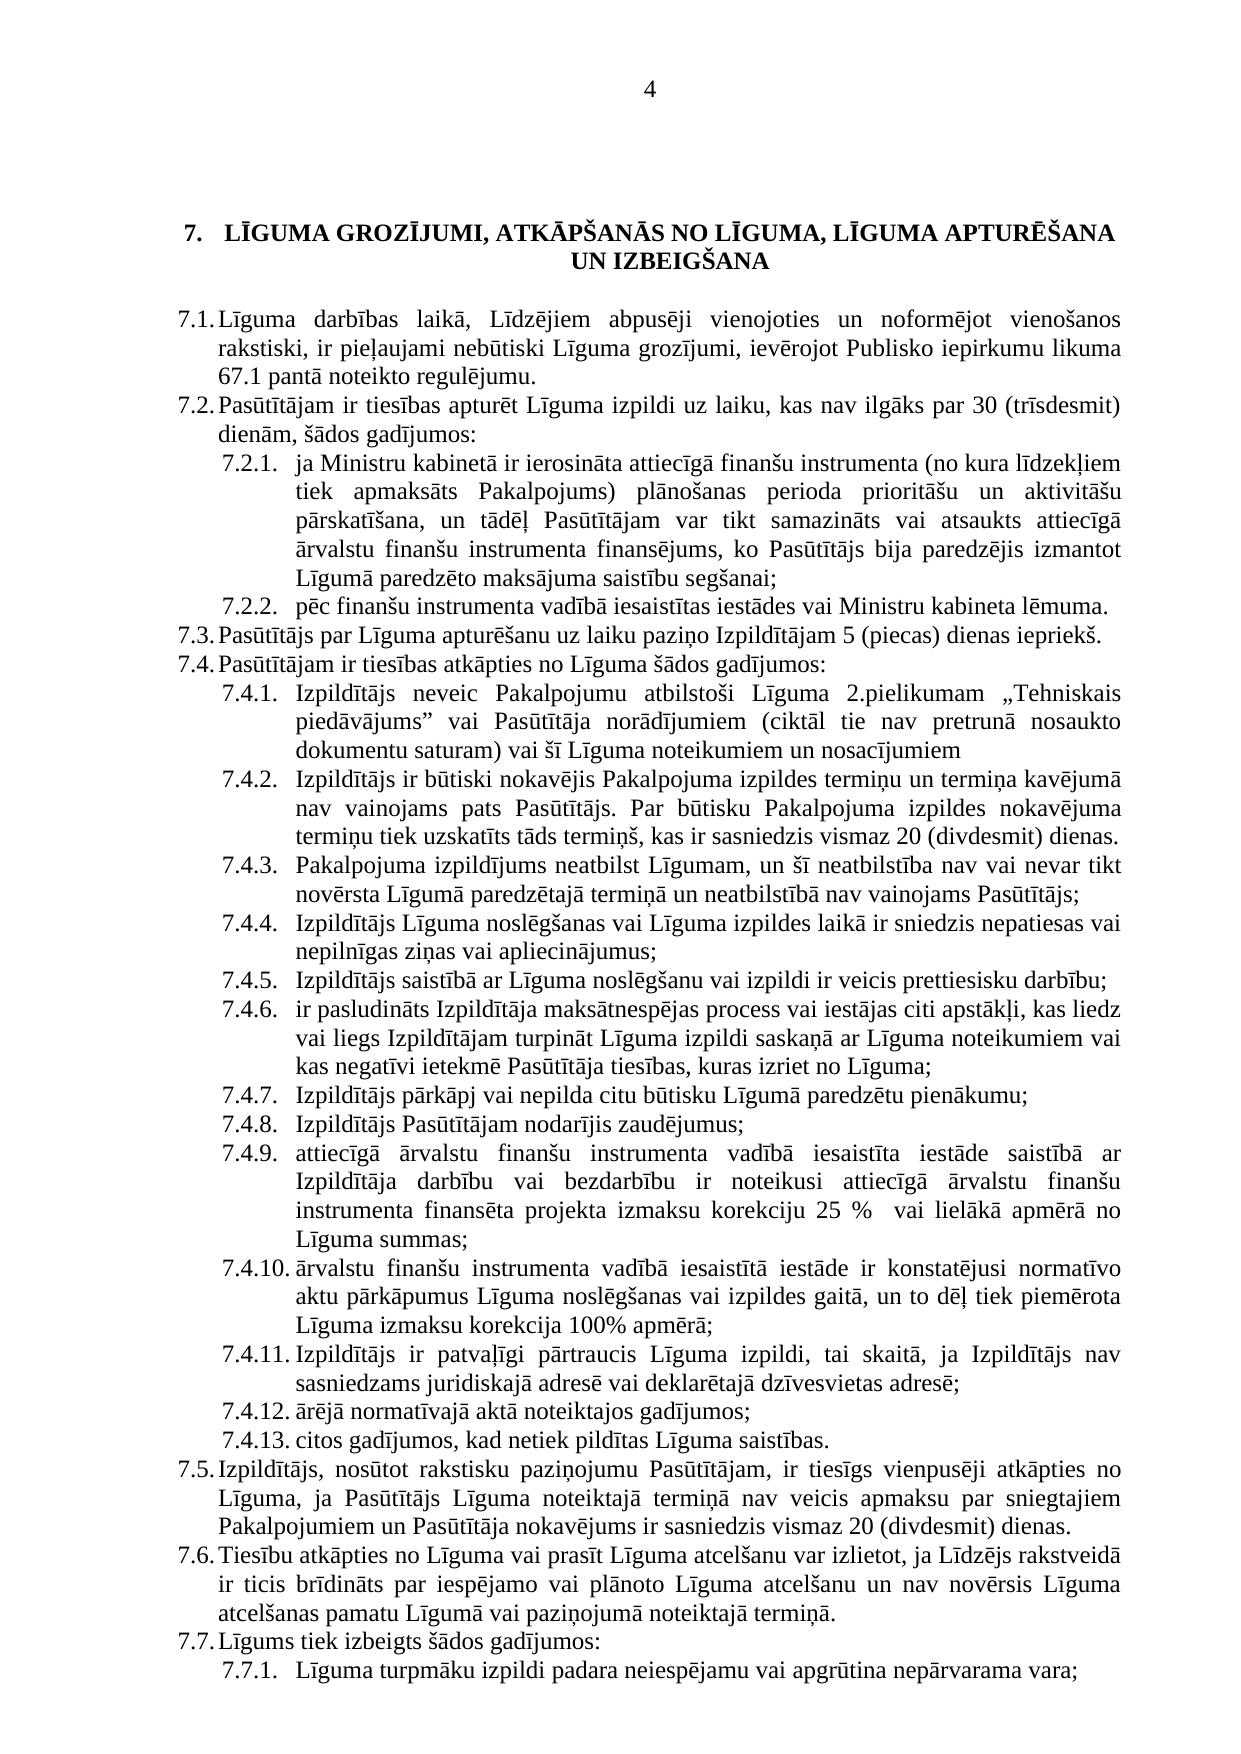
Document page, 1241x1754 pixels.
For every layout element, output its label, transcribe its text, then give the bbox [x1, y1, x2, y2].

title Tiesību atkāpties no Līguma vai prasīt Līguma atcelšanu var izlietot, ja Līdzējs rakstveidā ir ticis brīdināts par iespējamo vai plānoto Līguma atcelšanu un nav novērsis Līguma atcelšanas pamatu Līgumā vai paziņojumā noteiktajā termiņā. [177, 1540, 1122, 1626]
title Pasūtītājs par Līguma apturēšanu uz laiku paziņo Izpildītājam 5 (piecas) dienas iepriekš. [177, 620, 1122, 649]
list citos gadījumos, kad netiek pildītas Līguma saistības. [222, 1425, 1122, 1454]
list Izpildītājs ir būtiski nokavējis Pakalpojuma izpildes termiņu un termiņa kavējumā nav vainojams pats Pasūtītājs. Par būtisku Pakalpojuma izpildes nokavējuma termiņu tiek uzskatīts tāds termiņš, kas ir sasniedzis vismaz 20 (divdesmit) dienas. [222, 764, 1122, 850]
list Izpildītājs saistībā ar Līguma noslēgšanu vai izpildi ir veicis prettiesisku darbību; [222, 965, 1122, 994]
list Līguma turpmāku izpildi padara neiespējamu vai apgrūtina nepārvarama vara; [222, 1655, 1122, 1684]
list pēc finanšu instrumenta vadībā iesaistītas iestādes vai Ministru kabineta lēmuma. [222, 591, 1122, 620]
title Līgums tiek izbeigts šādos gadījumos: [177, 1626, 1122, 1655]
list Izpildītājs Līguma noslēgšanas vai Līguma izpildes laikā ir sniedzis nepatiesas vai nepilnīgas ziņas vai apliecinājumus; [222, 908, 1122, 965]
list attiecīgā ārvalstu finanšu instrumenta vadībā iesaistīta iestāde saistībā ar Izpildītāja darbību vai bezdarbību ir noteikusi attiecīgā ārvalstu finanšu instrumenta finansēta projekta izmaksu korekciju 25 % vai lielākā apmērā no Līguma summas; [222, 1138, 1122, 1253]
list Izpildītājs neveic Pakalpojumu atbilstoši Līguma 2.pielikumam „Tehniskais piedāvājums” vai Pasūtītāja norādījumiem (ciktāl tie nav pretrunā nosaukto dokumentu saturam) vai šī Līguma noteikumiem un nosacījumiem [222, 678, 1122, 764]
list Izpildītājs ir patvaļīgi pārtraucis Līguma izpildi, tai skaitā, ja Izpildītājs nav sasniedzams juridiskajā adresē vai deklarētajā dzīvesvietas adresē; [222, 1339, 1122, 1396]
title Līguma darbības laikā, Līdzējiem abpusēji vienojoties un noformējot vienošanos rakstiski, ir pieļaujami nebūtiski Līguma grozījumi, ievērojot Publisko iepirkumu likuma 67.1 pantā noteikto regulējumu. [177, 304, 1122, 390]
list Izpildītājs pārkāpj vai nepilda citu būtisku Līgumā paredzētu pienākumu; [222, 1080, 1122, 1109]
list ja Ministru kabinetā ir ierosināta attiecīgā finanšu instrumenta (no kura līdzekļiem tiek apmaksāts Pakalpojums) plānošanas perioda prioritāšu un aktivitāšu pārskatīšana, un tādēļ Pasūtītājam var tikt samazināts vai atsaukts attiecīgā ārvalstu finanšu instrumenta finansējums, ko Pasūtītājs bija paredzējis izmantot Līgumā paredzēto maksājuma saistību segšanai; [222, 448, 1122, 591]
title Izpildītājs, nosūtot rakstisku paziņojumu Pasūtītājam, ir tiesīgs vienpusēji atkāpties no Līguma, ja Pasūtītājs Līguma noteiktajā termiņā nav veicis apmaksu par sniegtajiem Pakalpojumiem un Pasūtītāja nokavējums ir sasniedzis vismaz 20 (divdesmit) dienas. [177, 1454, 1122, 1540]
list ārvalstu finanšu instrumenta vadībā iesaistītā iestāde ir konstatējusi normatīvo aktu pārkāpumus Līguma noslēgšanas vai izpildes gaitā, un to dēļ tiek piemērota Līguma izmaksu korekcija 100% apmērā; [222, 1253, 1122, 1339]
list Pakalpojuma izpildījums neatbilst Līgumam, un šī neatbilstība nav vai nevar tikt novērsta Līgumā paredzētajā termiņā un neatbilstībā nav vainojams Pasūtītājs; [222, 850, 1122, 908]
list LĪGUMA GROZĪJUMI, ATKĀPŠANĀS NO LĪGUMA, LĪGUMA APTURĒŠANA UN IZBEIGŠANA [177, 218, 1122, 275]
list Izpildītājs Pasūtītājam nodarījis zaudējumus; [222, 1109, 1122, 1138]
title Pasūtītājam ir tiesības apturēt Līguma izpildi uz laiku, kas nav ilgāks par 30 (trīsdesmit) dienām, šādos gadījumos: [177, 390, 1122, 448]
list ārējā normatīvajā aktā noteiktajos gadījumos; [222, 1396, 1122, 1425]
title Pasūtītājam ir tiesības atkāpties no Līguma šādos gadījumos: [177, 649, 1122, 678]
list ir pasludināts Izpildītāja maksātnespējas process vai iestājas citi apstākļi, kas liedz vai liegs Izpildītājam turpināt Līguma izpildi saskaņā ar Līguma noteikumiem vai kas negatīvi ietekmē Pasūtītāja tiesības, kuras izriet no Līguma; [222, 994, 1122, 1080]
